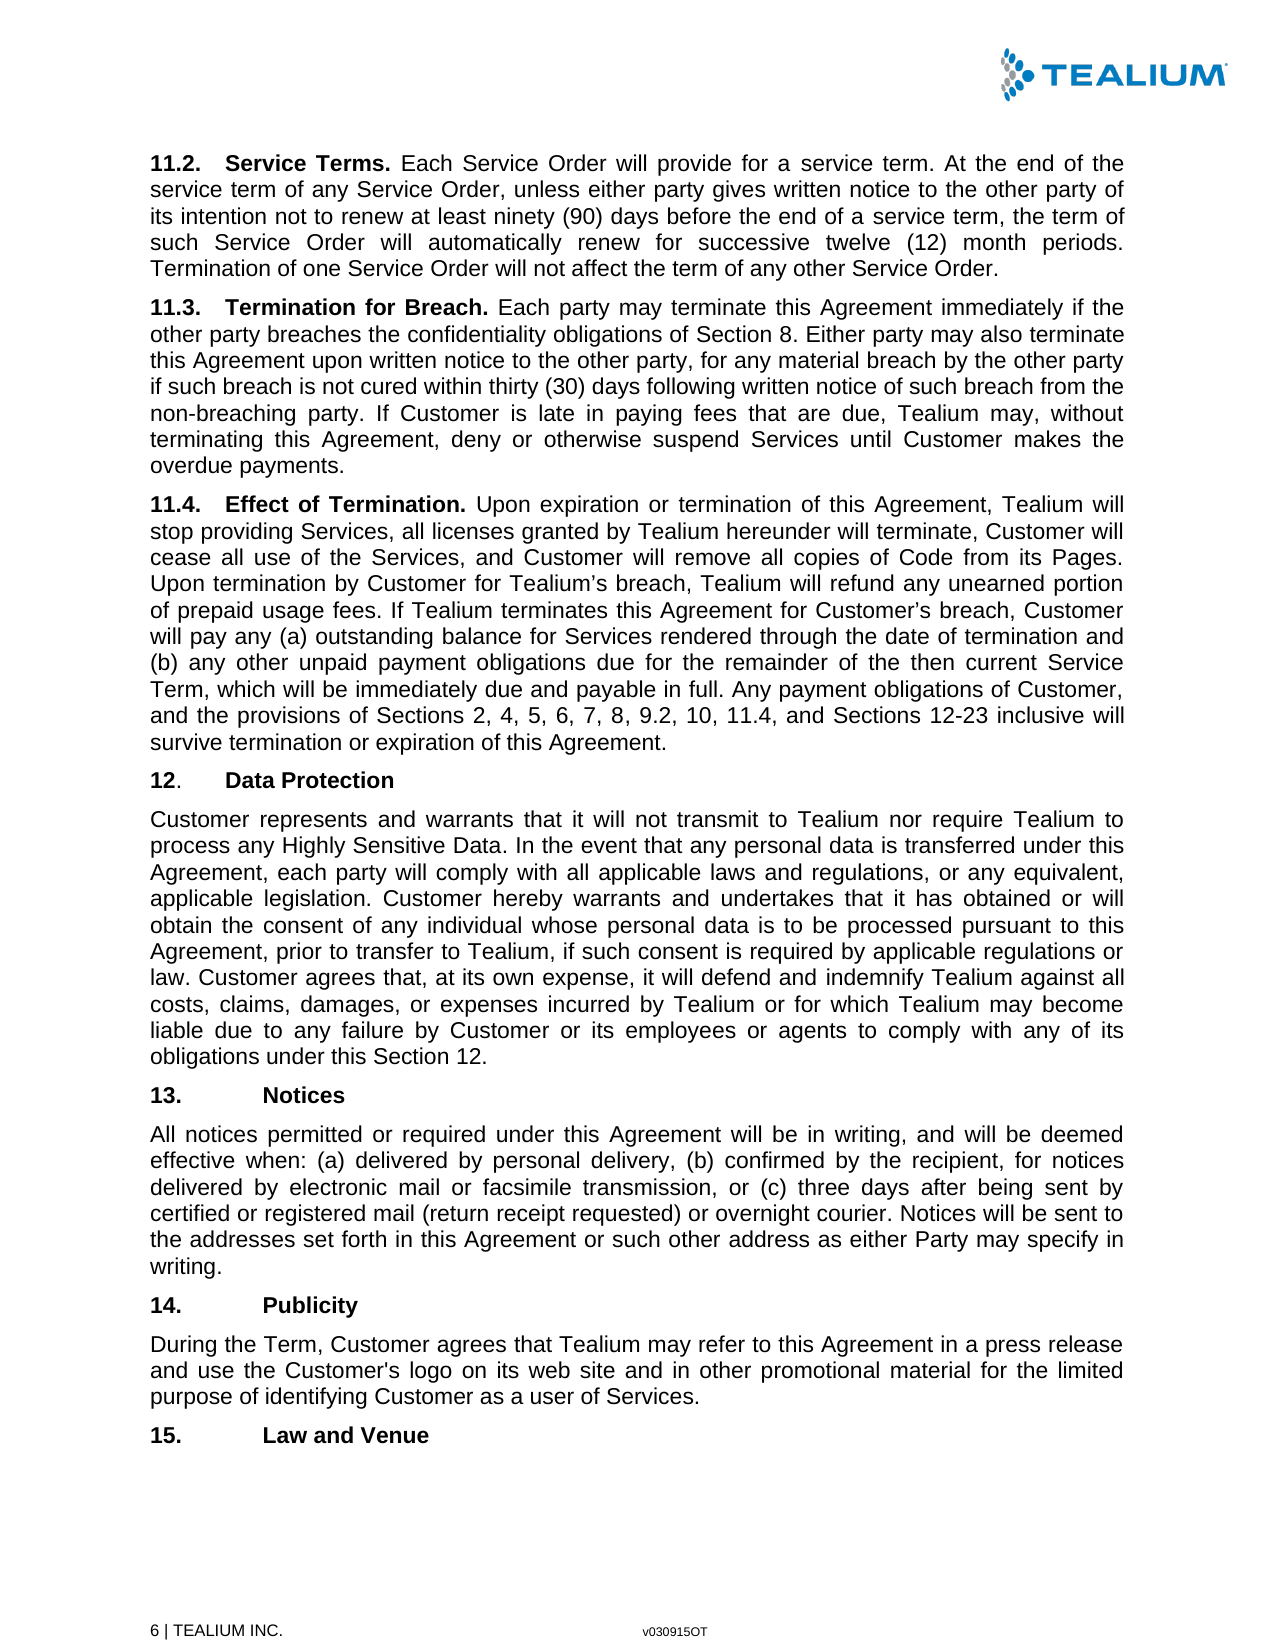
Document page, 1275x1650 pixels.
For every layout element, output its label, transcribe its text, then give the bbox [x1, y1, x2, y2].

list Notices [150, 1082, 1125, 1108]
list Termination for Breach. Each party may terminate this Agreement immediately if the other party breaches the confidentiality obligations of Section 8. Either party may also terminate this Agreement upon written notice to the other party, for any material breach by the other party if such breach is not cured within thirty (30) days following written notice of such breach from the non-breaching party. If Customer is late in paying fees that are due, Tealium may, without terminating this Agreement, deny or otherwise suspend Services until Customer makes the overdue payments. [150, 294, 1125, 479]
picture [952, 0, 1275, 150]
text Customer represents and warrants that it will not transmit to Tealium nor require Tealium to process any Highly Sensitive Data. In the event that any personal data is transferred under this Agreement, each party will comply with all applicable laws and regulations, or any equivalent, applicable legislation. Customer hereby warrants and undertakes that it has obtained or will obtain the consent of any individual whose personal data is to be processed pursuant to this Agreement, prior to transfer to Tealium, if such consent is required by applicable regulations or law. Customer agrees that, at its own expense, it will defend and indemnify Tealium against all costs, claims, damages, or expenses incurred by Tealium or for which Tealium may become liable due to any failure by Customer or its employees or agents to comply with any of its obligations under this Section 12. [150, 806, 1125, 1070]
text 12. Data Protection [150, 767, 1125, 794]
text All notices permitted or required under this Agreement will be in writing, and will be deemed effective when: (a) delivered by personal delivery, (b) confirmed by the recipient, for notices delivered by electronic mail or facsimile transmission, or (c) three days after being sent by certified or registered mail (return receipt requested) or overnight courier. Notices will be sent to the addresses set forth in this Agreement or such other address as either Party may specify in writing. [150, 1121, 1125, 1279]
list Law and Venue [150, 1422, 1125, 1448]
list Effect of Termination. Upon expiration or termination of this Agreement, Tealium will stop providing Services, all licenses granted by Tealium hereunder will terminate, Customer will cease all use of the Services, and Customer will remove all copies of Code from its Pages. Upon termination by Customer for Tealium’s breach, Tealium will refund any unearned portion of prepaid usage fees. If Tealium terminates this Agreement for Customer’s breach, Customer will pay any (a) outstanding balance for Services rendered through the date of termination and (b) any other unpaid payment obligations due for the remainder of the then current Service Term, which will be immediately due and payable in full. Any payment obligations of Customer, and the provisions of Sections 2, 4, 5, 6, 7, 8, 9.2, 10, 11.4, and Sections 12-23 inclusive will survive termination or expiration of this Agreement. [150, 491, 1125, 755]
list Publicity [150, 1292, 1125, 1318]
text During the Term, Customer agrees that Tealium may refer to this Agreement in a press release and use the Customer's logo on its web site and in other promotional material for the limited purpose of identifying Customer as a user of Services. [150, 1331, 1125, 1409]
list Service Terms. Each Service Order will provide for a service term. At the end of the service term of any Service Order, unless either party gives written notice to the other party of its intention not to renew at least ninety (90) days before the end of a service term, the term of such Service Order will automatically renew for successive twelve (12) month periods. Termination of one Service Order will not affect the term of any other Service Order. [150, 150, 1125, 282]
